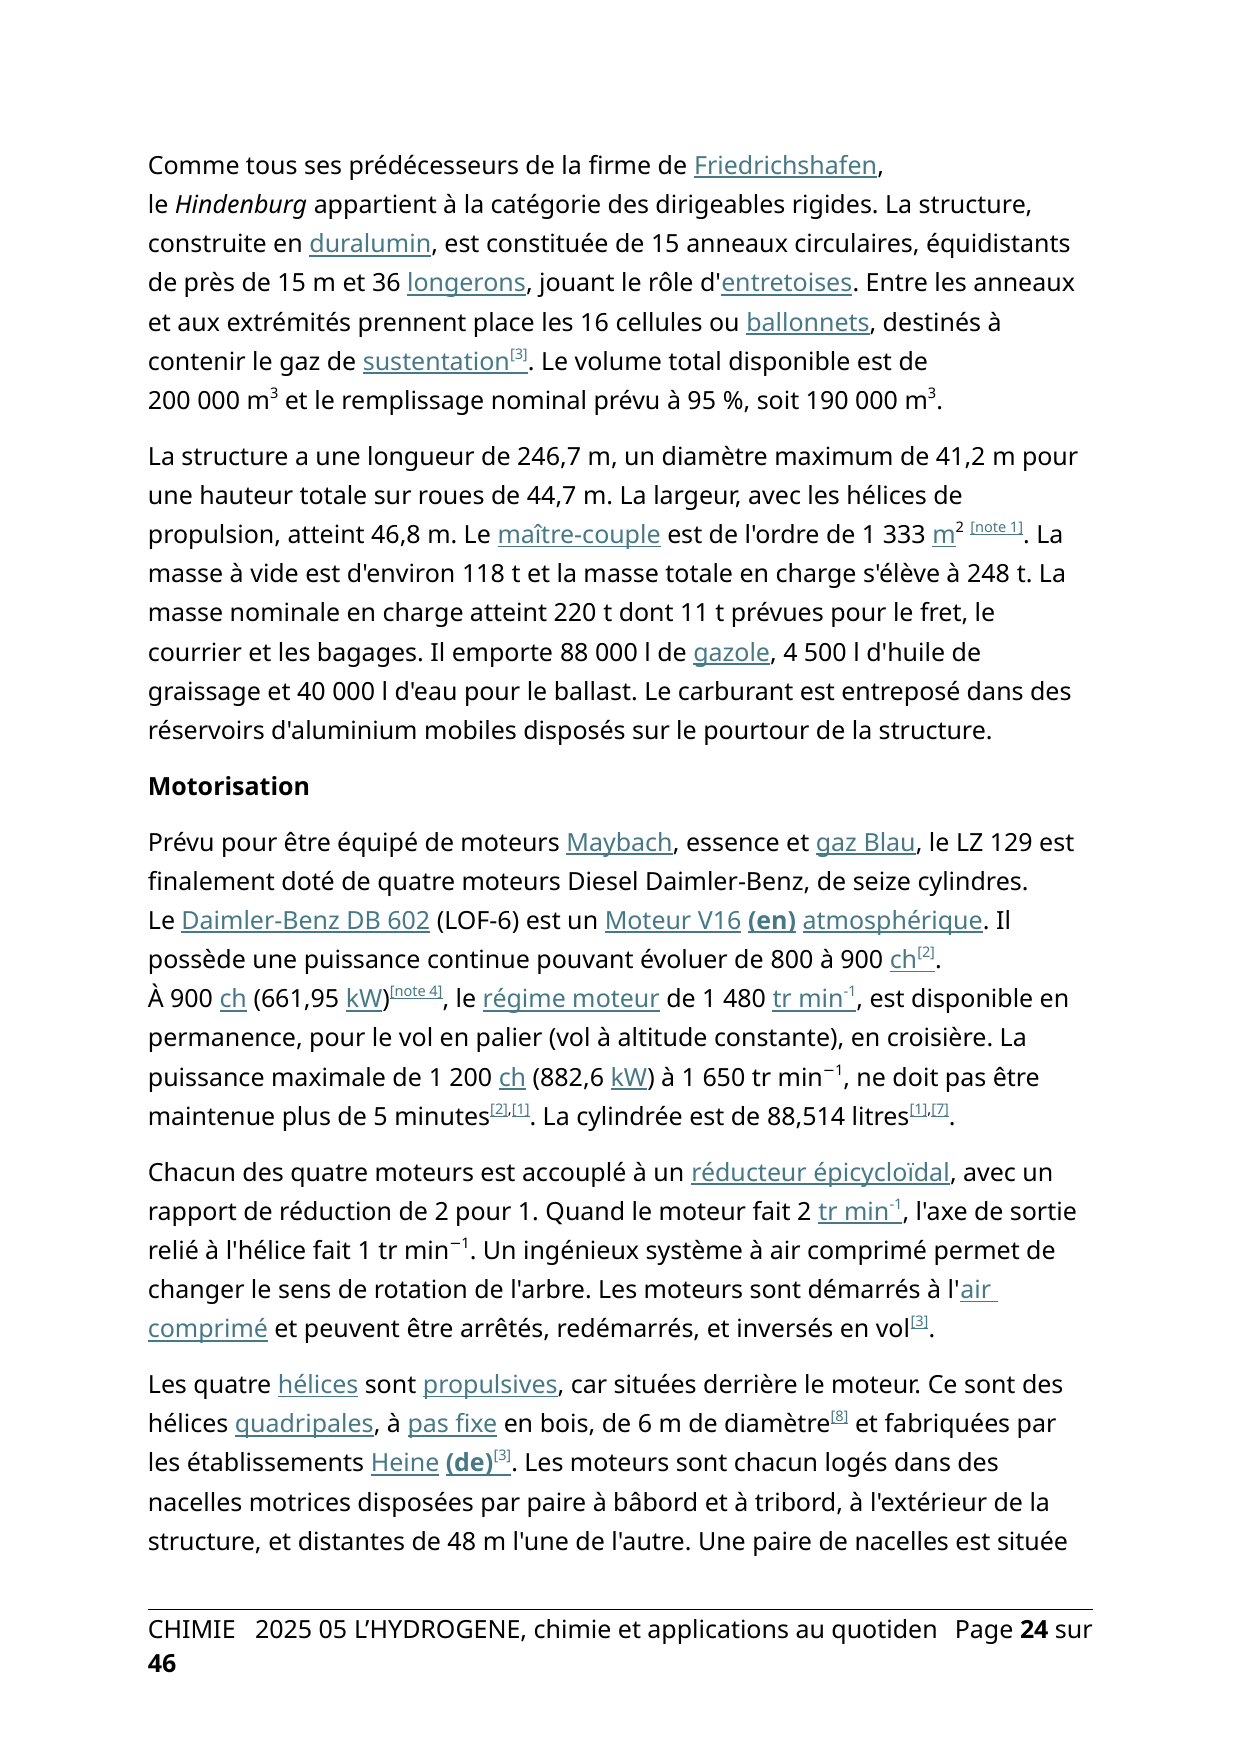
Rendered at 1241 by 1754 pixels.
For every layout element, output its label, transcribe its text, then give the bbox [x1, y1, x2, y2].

text Chacun des quatre moteurs est accouplé à un réducteur épicycloïdal, avec un rapport de réduction de 2 pour 1. Quand le moteur fait 2 tr min-1, l'axe de sortie relié à l'hélice fait 1 tr min−1. Un ingénieux système à air comprimé permet de changer le sens de rotation de l'arbre. Les moteurs sont démarrés à l'air comprimé et peuvent être arrêtés, redémarrés, et inversés en vol[3]. [148, 1154, 1093, 1345]
text Comme tous ses prédécesseurs de la firme de Friedrichshafen, le Hindenburg appartient à la catégorie des dirigeables rigides. La structure, construite en duralumin, est constituée de 15 anneaux circulaires, équidistants de près de 15 m et 36 longerons, jouant le rôle d'entretoises. Entre les anneaux et aux extrémités prennent place les 16 cellules ou ballonnets, destinés à contenir le gaz de sustentation[3]. Le volume total disponible est de 200 000 m3 et le remplissage nominal prévu à 95 %, soit 190 000 m3. [148, 148, 1093, 417]
text Prévu pour être équipé de moteurs Maybach, essence et gaz Blau, le LZ 129 est finalement doté de quatre moteurs Diesel Daimler-Benz, de seize cylindres. Le Daimler-Benz DB 602 (LOF-6) est un Moteur V16 (en) atmosphérique. Il possède une puissance continue pouvant évoluer de 800 à 900 ch[2]. À 900 ch (661,95 kW)[note 4], le régime moteur de 1 480 tr min-1, est disponible en permanence, pour le vol en palier (vol à altitude constante), en croisière. La puissance maximale de 1 200 ch (882,6 kW) à 1 650 tr min−1, ne doit pas être maintenue plus de 5 minutes[2],[1]. La cylindrée est de 88,514 litres[1],[7]. [148, 824, 1093, 1132]
text La structure a une longueur de 246,7 m, un diamètre maximum de 41,2 m pour une hauteur totale sur roues de 44,7 m. La largeur, avec les hélices de propulsion, atteint 46,8 m. Le maître-couple est de l'ordre de 1 333 m2 [note 1]. La masse à vide est d'environ 118 t et la masse totale en charge s'élève à 248 t. La masse nominale en charge atteint 220 t dont 11 t prévues pour le fret, le courrier et les bagages. Il emporte 88 000 l de gazole, 4 500 l d'huile de graissage et 40 000 l d'eau pour le ballast. Le carburant est entreposé dans des réservoirs d'aluminium mobiles disposés sur le pourtour de la structure. [148, 438, 1093, 747]
text Motorisation [148, 768, 1093, 802]
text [148, 1367, 1093, 1557]
